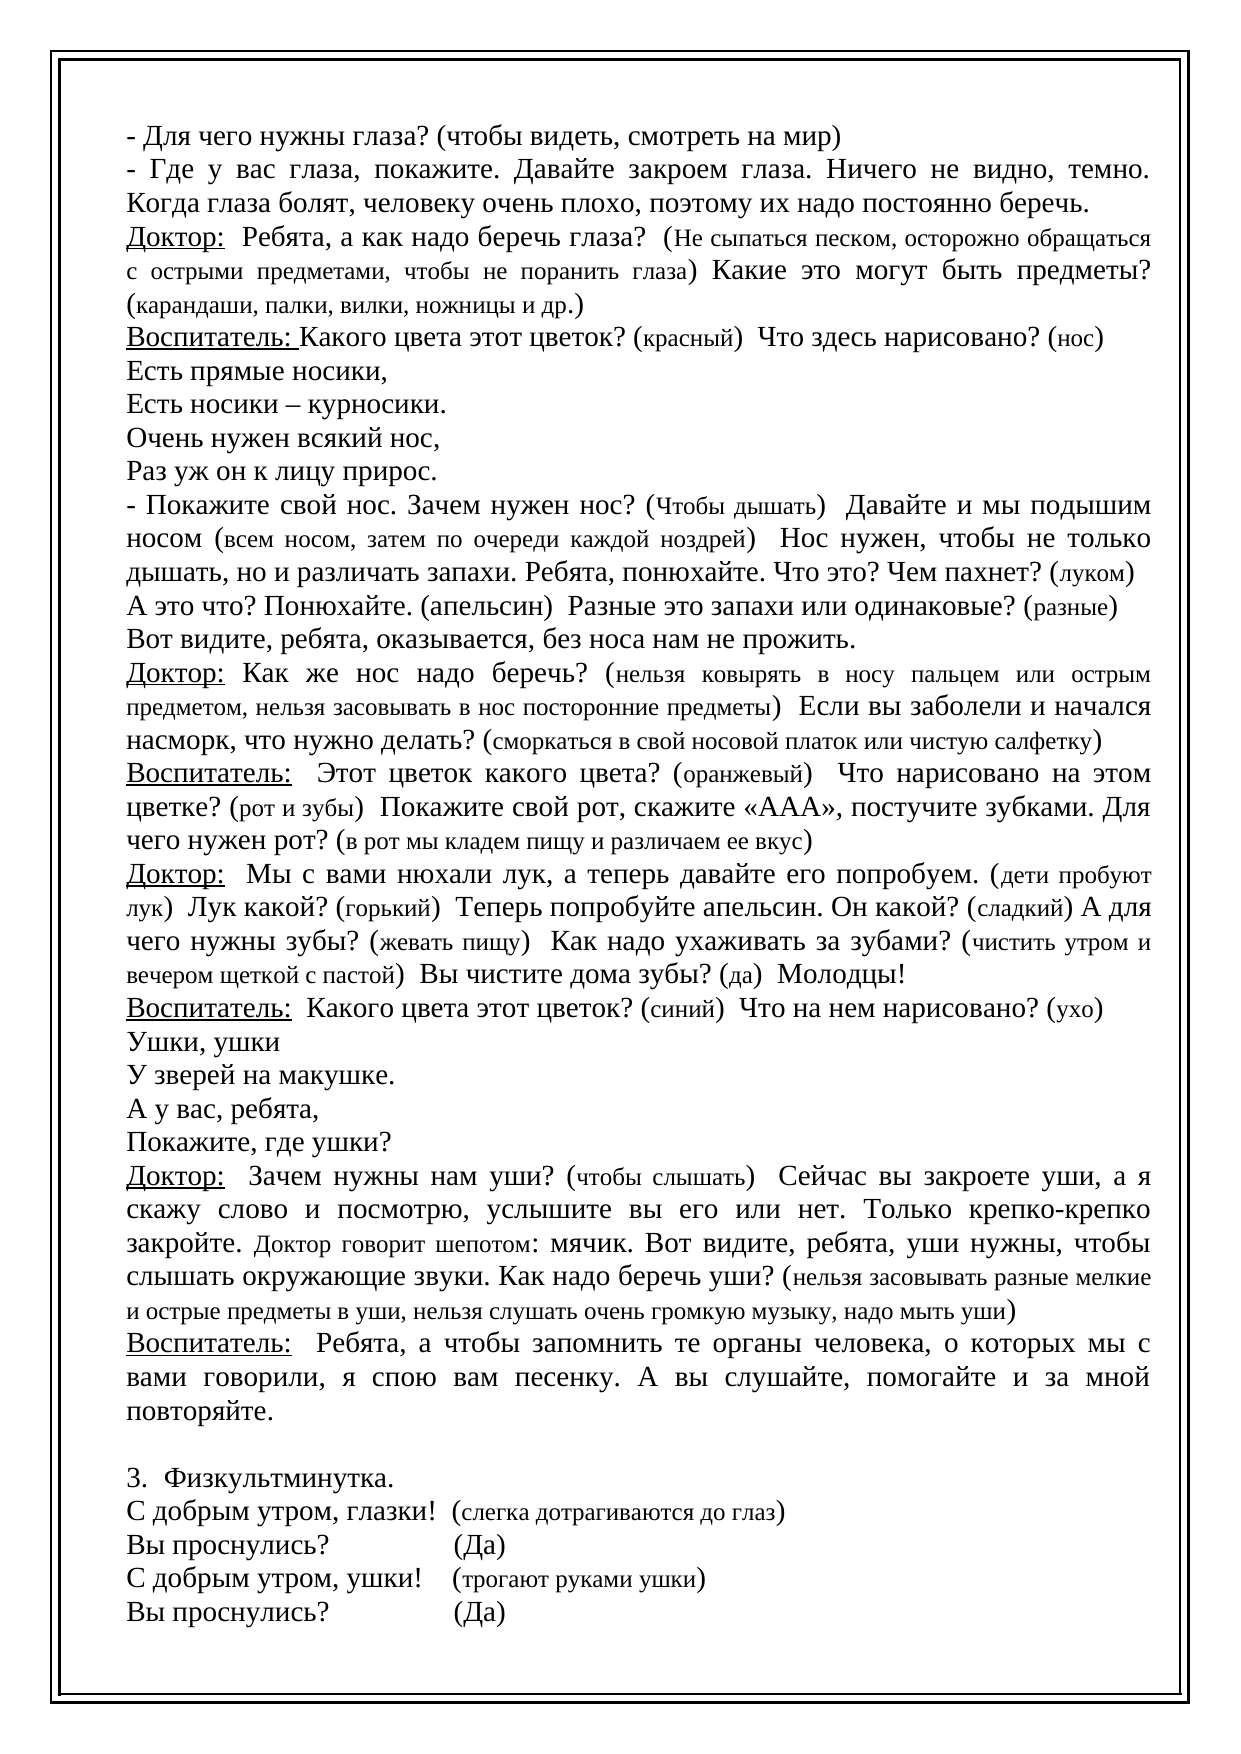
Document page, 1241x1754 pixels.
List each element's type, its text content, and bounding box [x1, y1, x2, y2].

text Доктор: Ребята, а как надо беречь глаза? (Не сыпаться песком, осторожно обращаться с острыми предметами, чтобы не поранить глаза) Какие это могут быть предметы? (карандаши, палки, вилки, ножницы и др.) [126, 219, 1152, 319]
text С добрым утром, глазки! (слегка дотрагиваются до глаз) [126, 1493, 1152, 1527]
text Доктор: Зачем нужны нам уши? (чтобы слышать) Сейчас вы закроете уши, а я скажу слово и посмотрю, услышите вы его или нет. Только крепко-крепко закройте. Доктор говорит шепотом: мячик. Вот видите, ребята, уши нужны, чтобы слышать окружающие звуки. Как надо беречь уши? (нельзя засовывать разные мелкие и острые предметы в уши, нельзя слушать очень громкую музыку, надо мыть уши) [126, 1158, 1152, 1326]
text У зверей на макушке. [126, 1057, 1152, 1091]
text Есть носики – курносики. [126, 386, 1152, 420]
list Физкультминутка. [126, 1460, 1152, 1493]
text Раз уж он к лицу прирос. [126, 453, 1152, 487]
text - Покажите свой нос. Зачем нужен нос? (Чтобы дышать) Давайте и мы подышим носом (всем носом, затем по очереди каждой ноздрей) Нос нужен, чтобы не только дышать, но и различать запахи. Ребята, понюхайте. Что это? Чем пахнет? (луком) [126, 487, 1152, 588]
text Вот видите, ребята, оказывается, без носа нам не прожить. [126, 621, 1152, 655]
text А у вас, ребята, [126, 1091, 1152, 1124]
text Воспитатель: Этот цветок какого цвета? (оранжевый) Что нарисовано на этом цветке? (рот и зубы) Покажите свой рот, скажите «ААА», постучите зубками. Для чего нужен рот? (в рот мы кладем пищу и различаем ее вкус) [126, 755, 1152, 856]
text Вы проснулись? (Да) [126, 1594, 1152, 1627]
text Вы проснулись? (Да) [126, 1527, 1152, 1560]
text Воспитатель: Ребята, а чтобы запомнить те органы человека, о которых мы с вами говорили, я спою вам песенку. А вы слушайте, помогайте и за мной повторяйте. [126, 1326, 1152, 1426]
text - Для чего нужны глаза? (чтобы видеть, смотреть на мир) [126, 118, 1152, 152]
text Воспитатель: Какого цвета этот цветок? (синий) Что на нем нарисовано? (ухо) [126, 990, 1152, 1024]
text А это что? Понюхайте. (апельсин) Разные это запахи или одинаковые? (разные) [126, 588, 1152, 621]
text Есть прямые носики, [126, 353, 1152, 386]
text Очень нужен всякий нос, [126, 420, 1152, 453]
text Воспитатель: Какого цвета этот цветок? (красный) Что здесь нарисовано? (нос) [126, 319, 1152, 353]
text С добрым утром, ушки! (трогают руками ушки) [126, 1560, 1152, 1594]
text Доктор: Как же нос надо беречь? (нельзя ковырять в носу пальцем или острым предметом, нельзя засовывать в нос посторонние предметы) Если вы заболели и начался насморк, что нужно делать? (сморкаться в свой носовой платок или чистую салфетку) [126, 655, 1152, 755]
text Ушки, ушки [126, 1024, 1152, 1057]
text - Где у вас глаза, покажите. Давайте закроем глаза. Ничего не видно, темно. Когда глаза болят, человеку очень плохо, поэтому их надо постоянно беречь. [126, 152, 1152, 219]
text Покажите, где ушки? [126, 1124, 1152, 1158]
text Доктор: Мы с вами нюхали лук, а теперь давайте его попробуем. (дети пробуют лук) Лук какой? (горький) Теперь попробуйте апельсин. Он какой? (сладкий) А для чего нужны зубы? (жевать пищу) Как надо ухаживать за зубами? (чистить утром и вечером щеткой с пастой) Вы чистите дома зубы? (да) Молодцы! [126, 856, 1152, 990]
